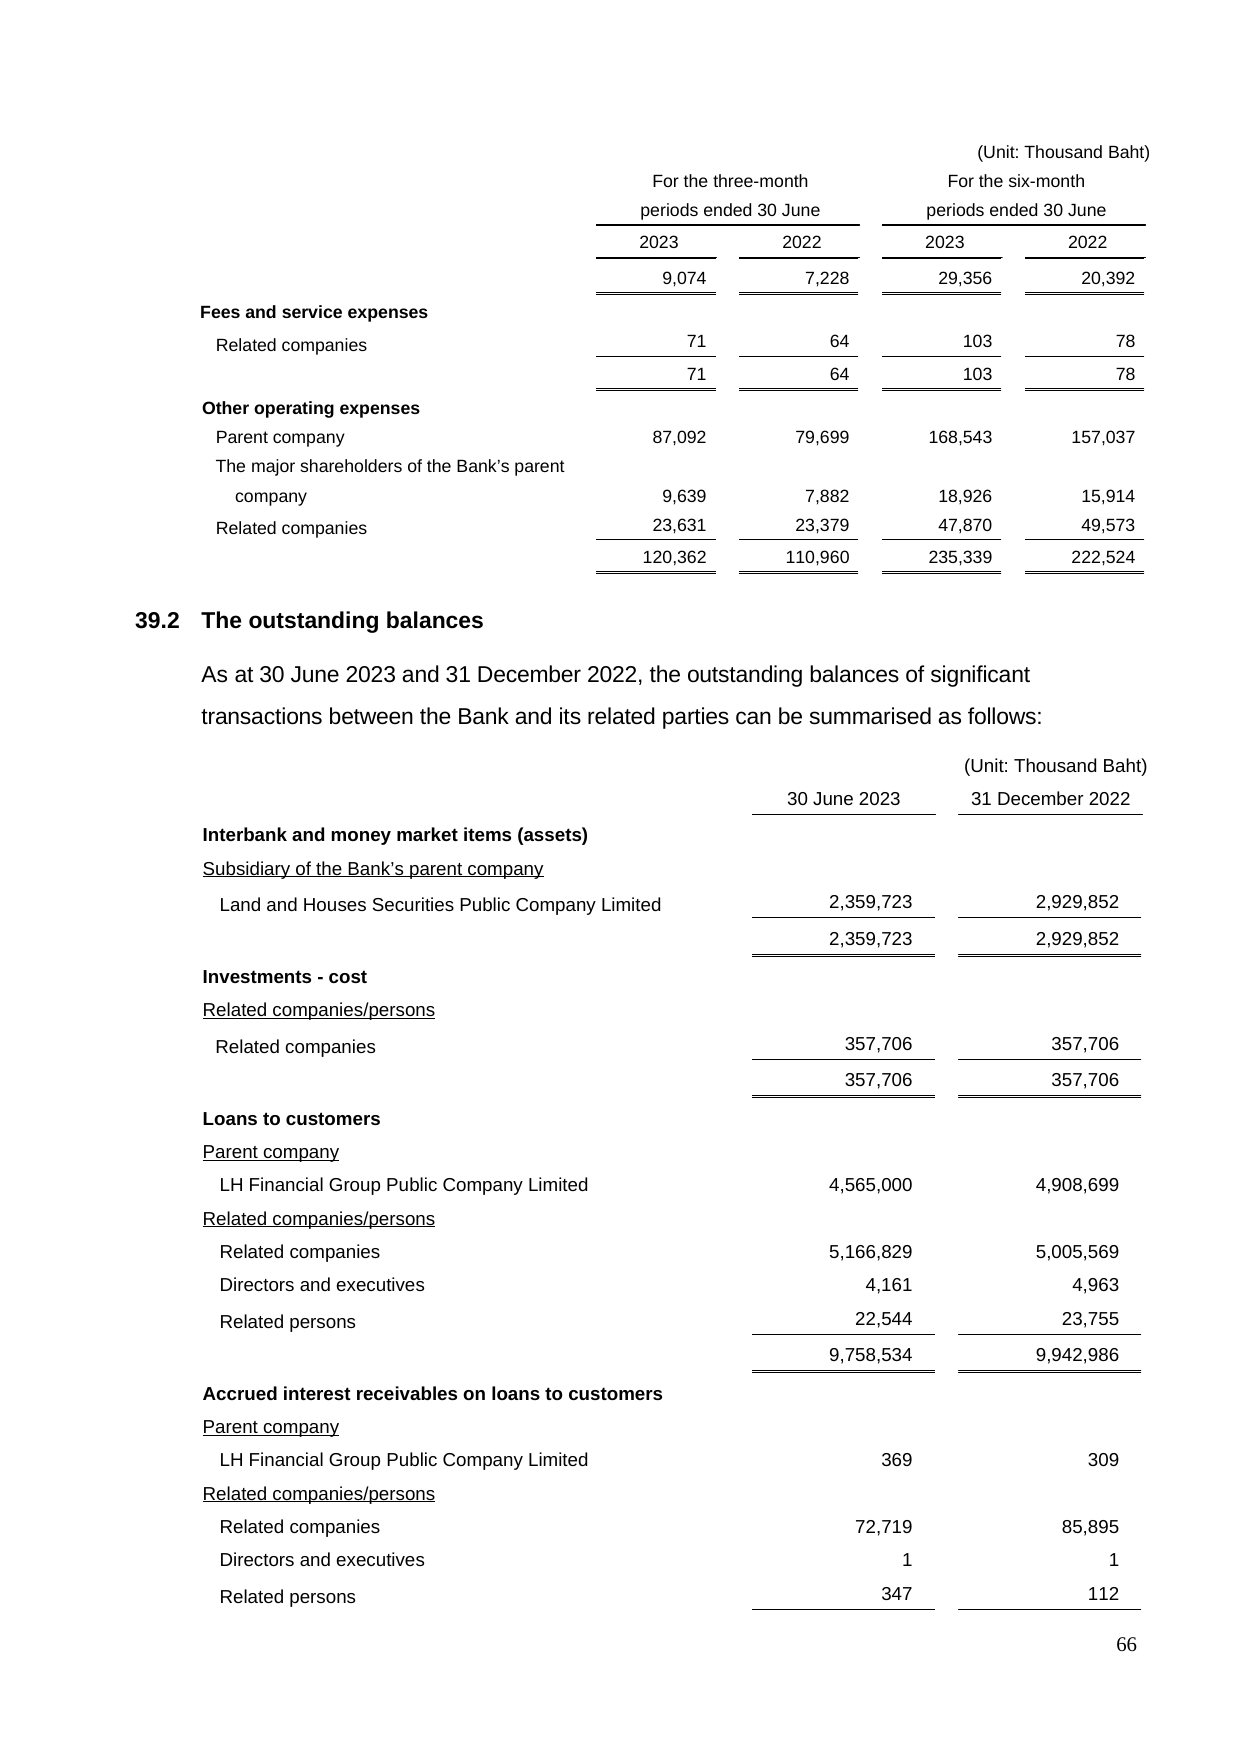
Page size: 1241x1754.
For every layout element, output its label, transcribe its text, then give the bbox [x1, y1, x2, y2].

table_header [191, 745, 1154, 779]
text As at 30 June 2023 and 31 December 2022, the outstanding balances of significant transactions between the Bank and its related parties can be summarised as follows: [135, 649, 1137, 733]
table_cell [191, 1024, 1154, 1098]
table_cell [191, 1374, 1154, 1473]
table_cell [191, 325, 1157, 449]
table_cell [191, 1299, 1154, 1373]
text 39.2 The outstanding balances [135, 595, 1141, 637]
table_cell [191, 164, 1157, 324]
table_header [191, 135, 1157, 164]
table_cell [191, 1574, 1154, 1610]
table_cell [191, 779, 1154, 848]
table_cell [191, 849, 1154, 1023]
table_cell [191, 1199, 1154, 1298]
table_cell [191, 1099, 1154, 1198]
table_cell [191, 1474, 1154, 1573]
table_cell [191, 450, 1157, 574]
